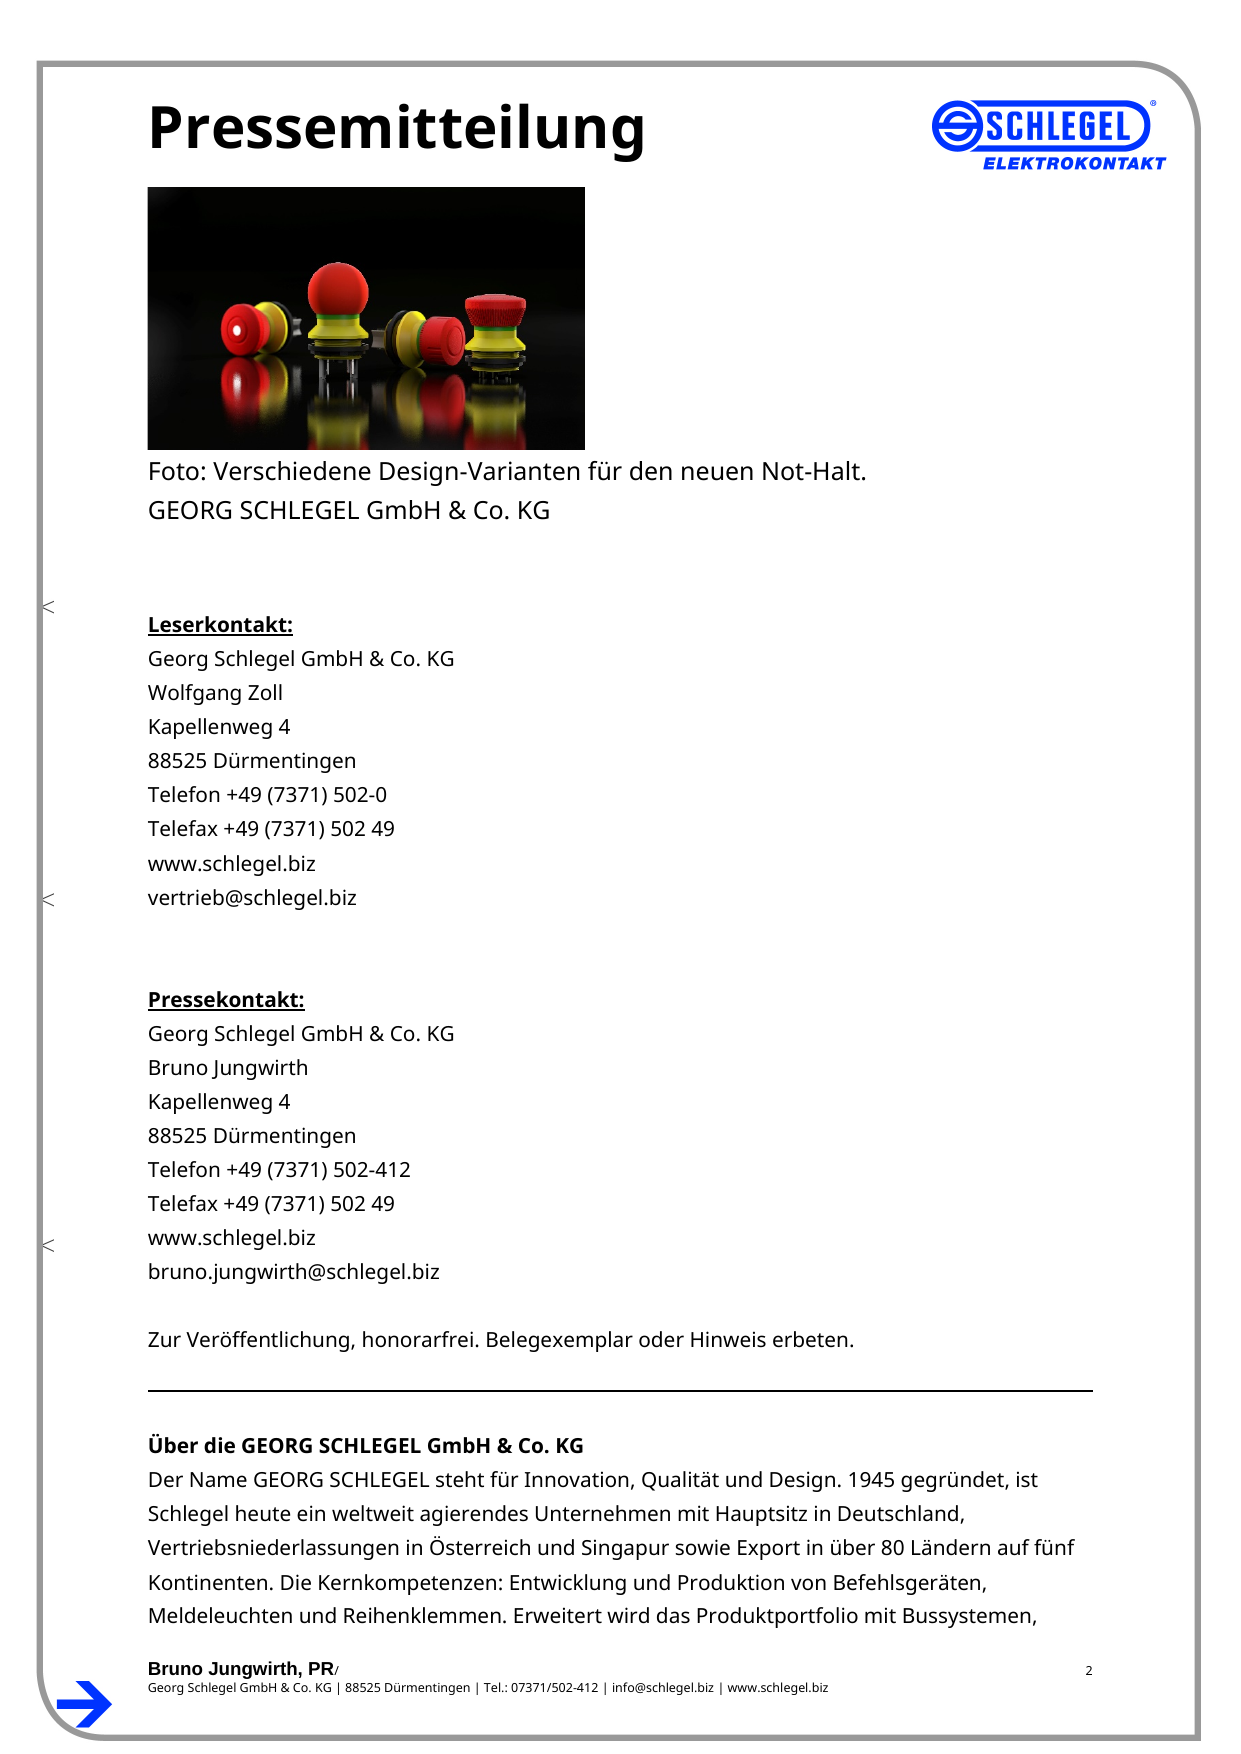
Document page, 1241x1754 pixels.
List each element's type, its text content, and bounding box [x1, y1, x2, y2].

text www.schlegel.biz [148, 1223, 1093, 1252]
text bruno.jungwirth@schlegel.biz [148, 1257, 1093, 1286]
text Telefax +49 (7371) 502 49 [148, 1189, 1093, 1218]
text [148, 1465, 1093, 1630]
text Georg Schlegel GmbH & Co. KG [148, 644, 1093, 673]
text Kapellenweg 4 [148, 1087, 1093, 1116]
text Wolfgang Zoll [148, 678, 1093, 707]
text Foto: Verschiedene Design-Varianten für den neuen Not-Halt. [148, 453, 1093, 488]
text vertrieb@schlegel.biz [148, 883, 1093, 911]
text Georg Schlegel GmbH & Co. KG [148, 1019, 1093, 1047]
text Über die GEORG SCHLEGEL GmbH & Co. KG [148, 1431, 1093, 1460]
text Telefax +49 (7371) 502 49 [148, 814, 1093, 843]
text Zur Veröffentlichung, honorarfrei. Belegexemplar oder Hinweis erbeten. [148, 1326, 1093, 1354]
text Telefon +49 (7371) 502-412 [148, 1155, 1093, 1184]
text Bruno Jungwirth [148, 1053, 1093, 1081]
text Telefon +49 (7371) 502-0 [148, 781, 1093, 809]
text www.schlegel.biz [148, 849, 1093, 877]
text Leserkontakt: [148, 610, 1093, 639]
text 88525 Dürmentingen [148, 1121, 1093, 1149]
text 88525 Dürmentingen [148, 746, 1093, 775]
text Kapellenweg 4 [148, 712, 1093, 741]
text Pressekontakt: [148, 985, 1093, 1013]
text GEORG SCHLEGEL GmbH & Co. KG [148, 493, 1093, 527]
picture [0, 22, 1239, 1754]
